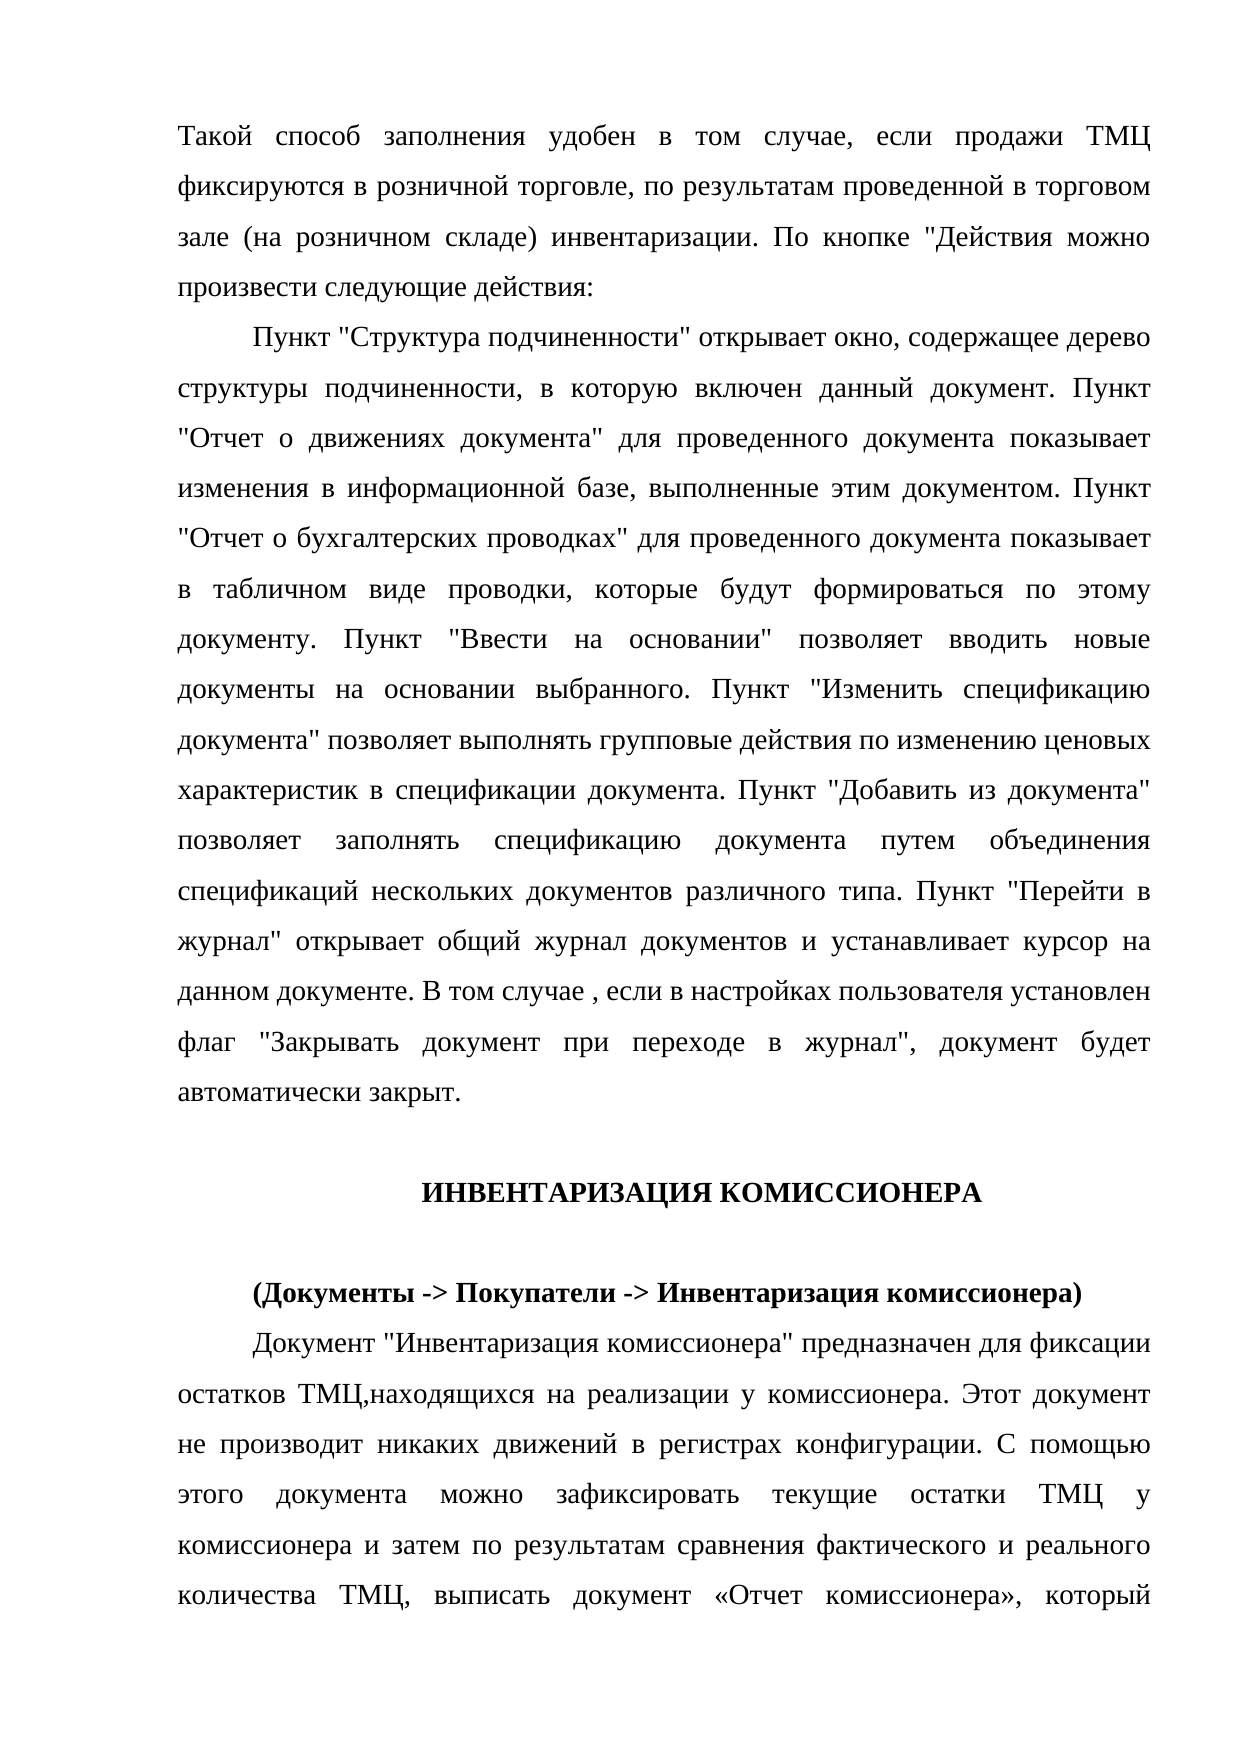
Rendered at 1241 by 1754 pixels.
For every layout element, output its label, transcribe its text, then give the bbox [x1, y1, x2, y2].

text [177, 1326, 1152, 1611]
text Пункт "Структура подчиненности" открывает окно, содержащее дерево структуры подчиненности, в которую включен данный документ. Пункт "Отчет о движениях документа" для проведенного документа показывает изменения в информационной базе, выполненные этим документом. Пункт "Отчет о бухгалтерских проводках" для проведенного документа показывает в табличном виде проводки, которые будут формироваться по этому документу. Пункт "Ввести на основании" позволяет вводить новые документы на основании выбранного. Пункт "Изменить спецификацию документа" позволяет выполнять групповые действия по изменению ценовых характеристик в спецификации документа. Пункт "Добавить из документа" позволяет заполнять спецификацию документа путем объединения спецификаций нескольких документов различного типа. Пункт "Перейти в журнал" открывает общий журнал документов и устанавливает курсор на данном документе. В том случае , если в настройках пользователя установлен флаг "Закрывать документ при переходе в журнал", документ будет автоматически закрыт. [177, 319, 1152, 1108]
text (Документы -> Покупатели -> Инвентаризация комиссионера) [177, 1275, 1152, 1309]
text ИНВЕНТАРИЗАЦИЯ КОМИССИОНЕРА [177, 1175, 1152, 1208]
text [177, 118, 1152, 303]
